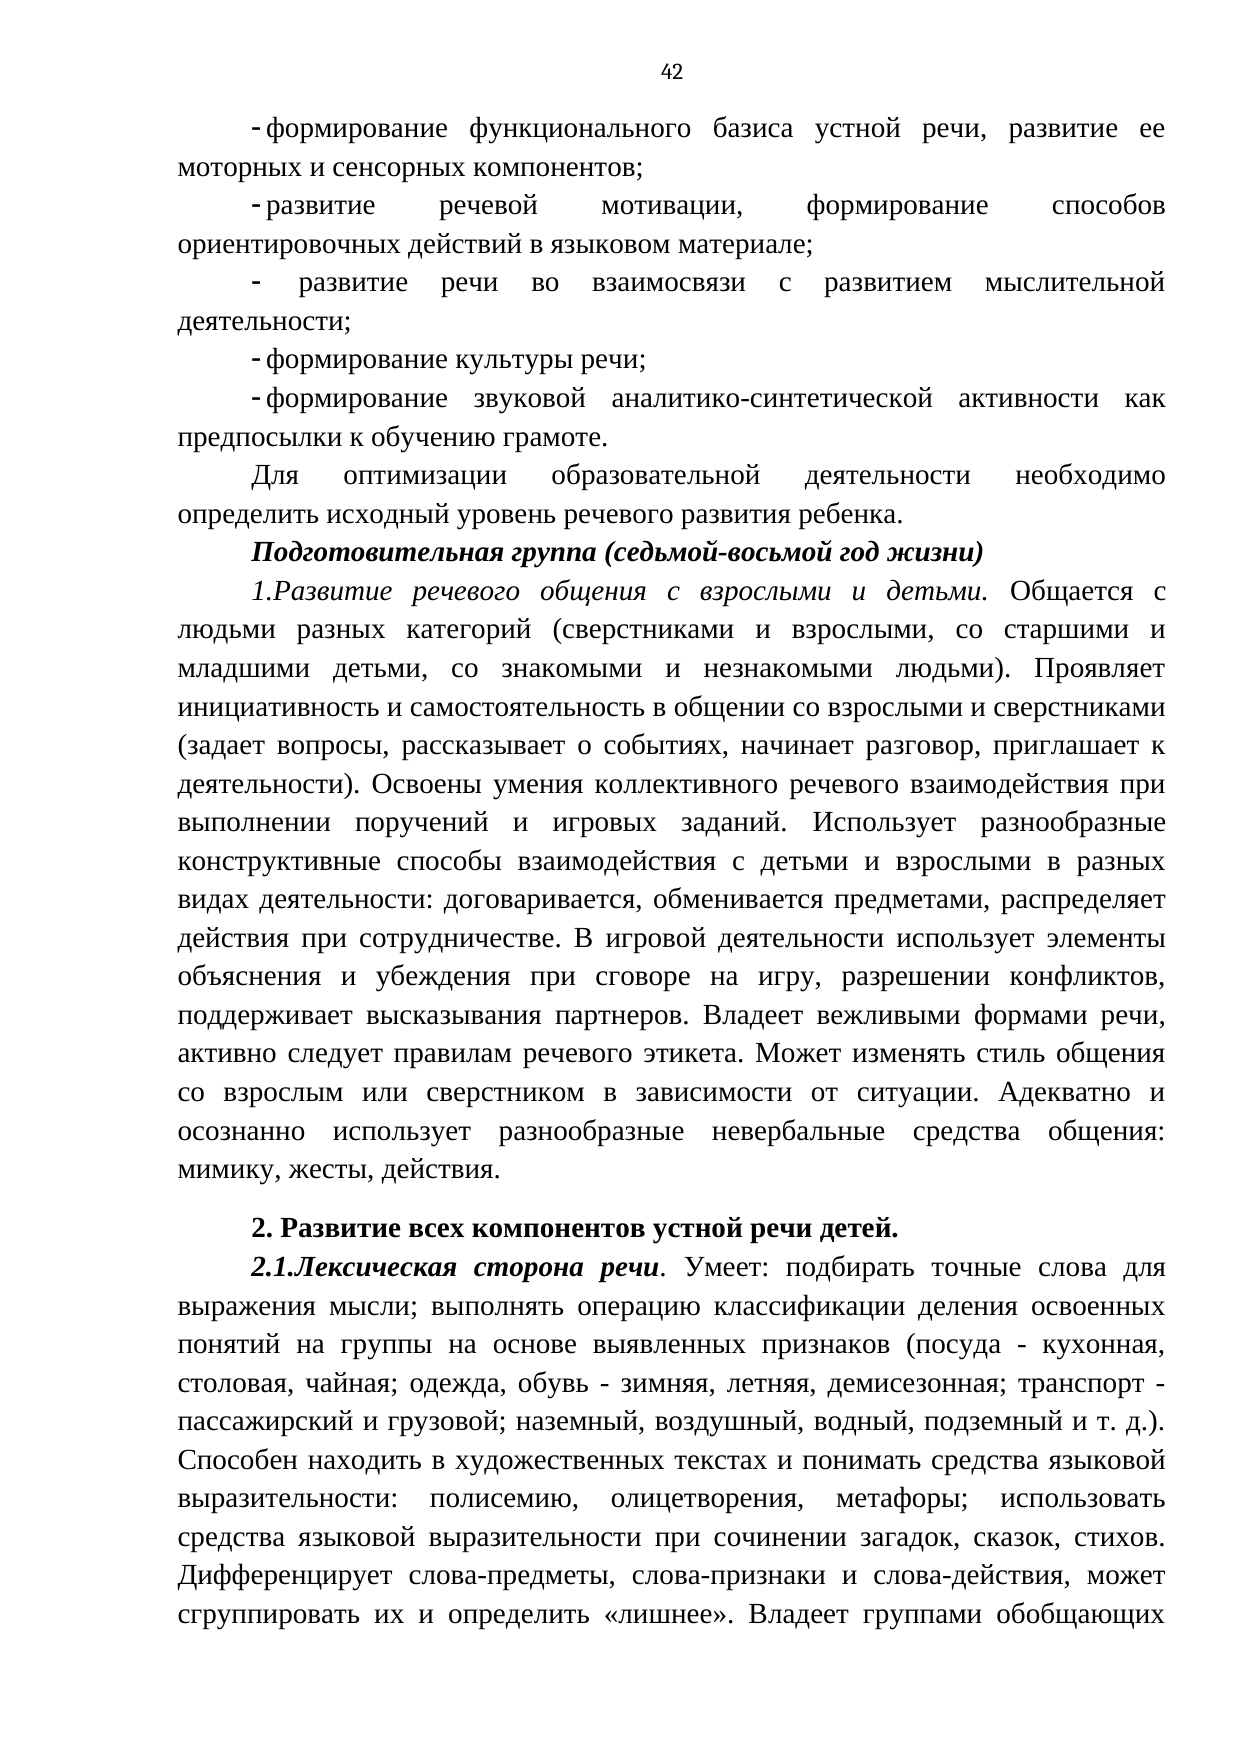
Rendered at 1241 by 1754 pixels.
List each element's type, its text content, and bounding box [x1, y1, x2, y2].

text Для оптимизации образовательной деятельности необходимо определить исходный уровень речевого развития ребенка. [177, 457, 1166, 529]
list формирование функционального базиса устной речи, развитие ее моторных и сенсорных компонентов; [177, 110, 1166, 182]
list формирование культуры речи; [177, 342, 1166, 375]
list развитие речи во взаимосвязи с развитием мыслительной деятельности; [177, 264, 1166, 337]
text 1.Развитие речевого общения с взрослыми и детьми. Общается с людьми разных категорий (сверстниками и взрослыми, со старшими и младшими детьми, со знакомыми и незнакомыми людьми). Проявляет инициативность и самостоятельность в общении со взрослыми и сверстниками (задает вопросы, рассказывает о событиях, начинает разговор, приглашает к деятельности). Освоены умения коллективного речевого взаимодействия при выполнении поручений и игровых заданий. Использует разнообразные конструктивные способы взаимодействия с детьми и взрослыми в разных видах деятельности: договаривается, обменивается предметами, распределяет действия при сотрудничестве. В игровой деятельности использует элементы объяснения и убеждения при сговоре на игру, разрешении конфликтов, поддерживает высказывания партнеров. Владеет вежливыми формами речи, активно следует правилам речевого этикета. Может изменять стиль общения со взрослым или сверстником в зависимости от ситуации. Адекватно и осознанно использует разнообразные невербальные средства общения: мимику, жесты, действия. [177, 573, 1166, 1185]
list формирование звуковой аналитико-синтетической активности как предпосылки к обучению грамоте. [177, 380, 1166, 452]
text Подготовительная группа (седьмой-восьмой год жизни) [177, 534, 1166, 568]
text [177, 1249, 1166, 1629]
list развитие речевой мотивации, формирование способов ориентировочных действий в языковом материале; [177, 187, 1166, 259]
text 2. Развитие всех компонентов устной речи детей. [177, 1211, 1166, 1244]
